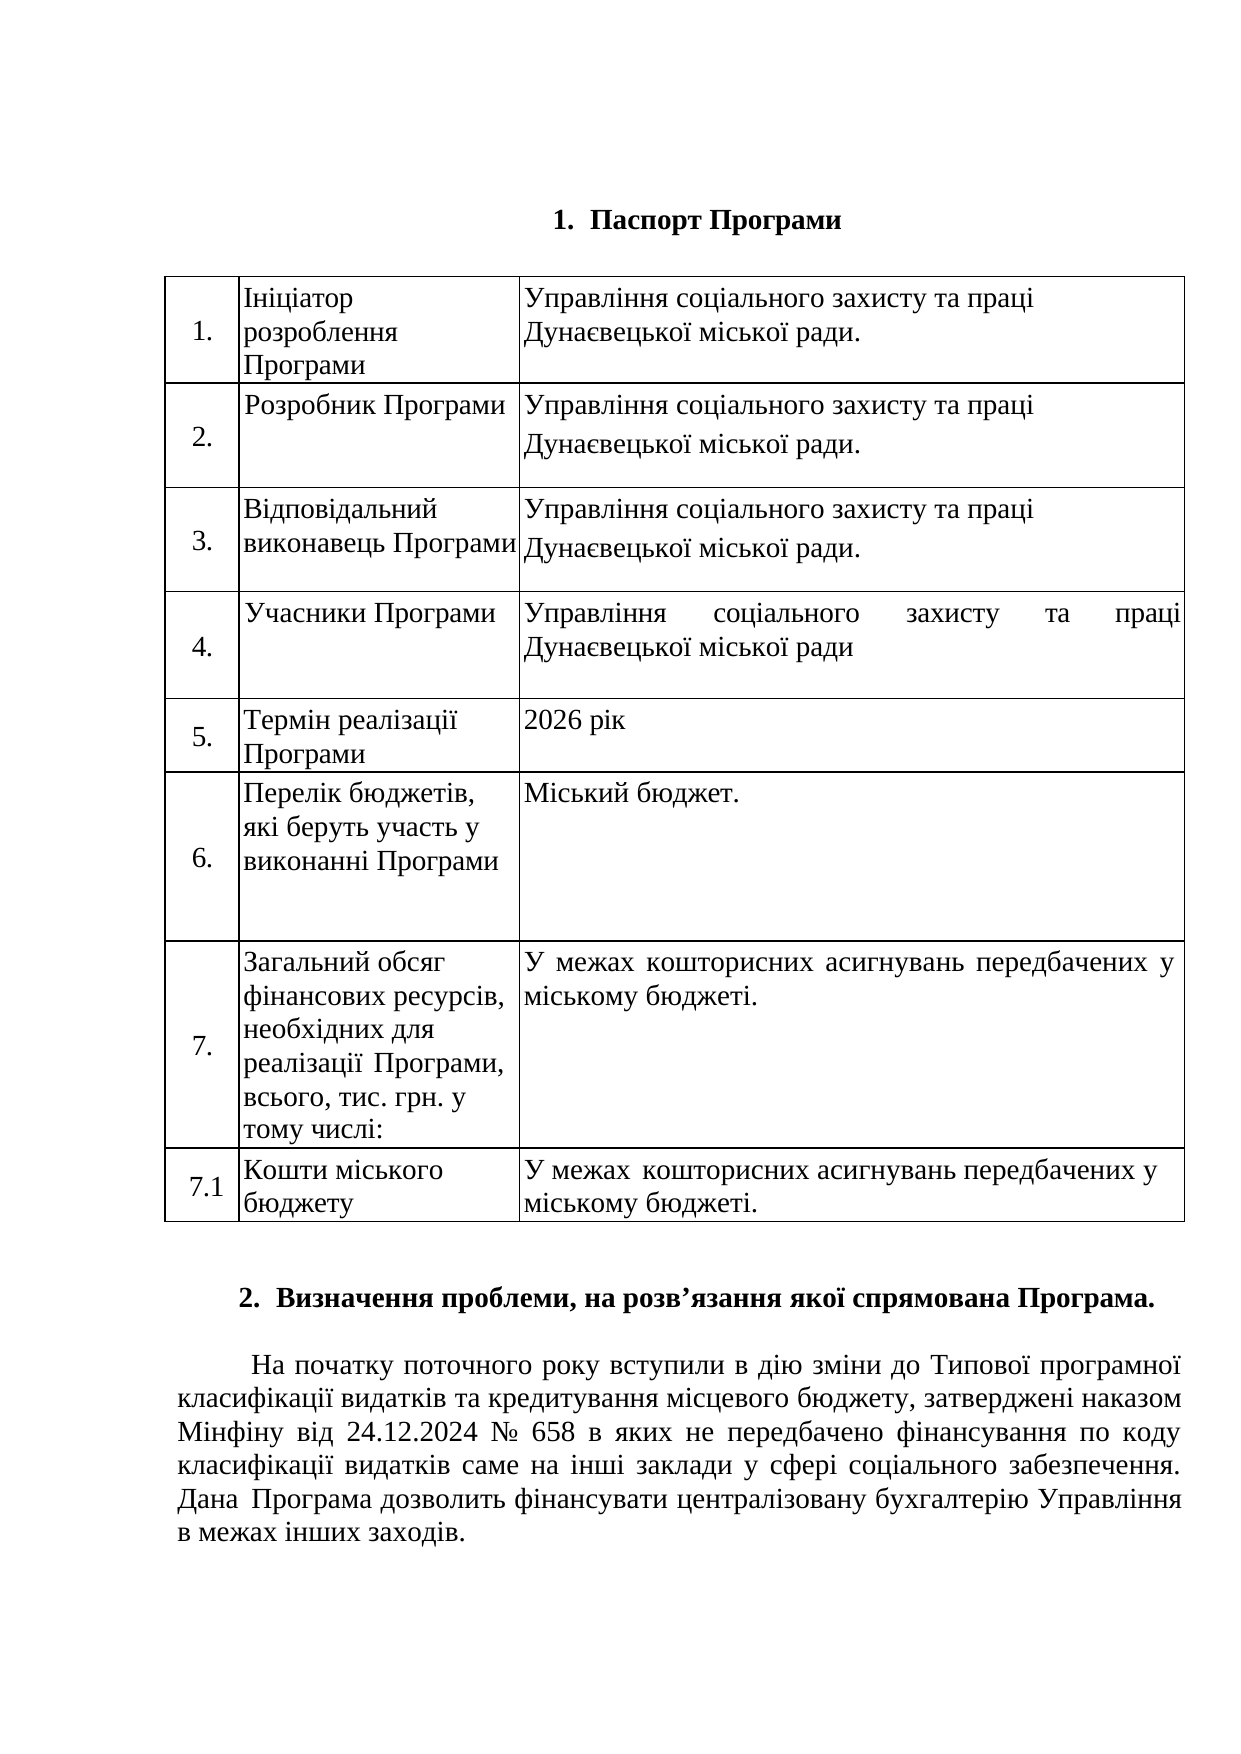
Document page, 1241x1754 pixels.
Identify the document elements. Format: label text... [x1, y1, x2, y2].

table_header 1. [166, 277, 238, 382]
table_cell Кошти міського бюджету [240, 1149, 519, 1221]
table_cell У межах кошторисних асигнувань передбачених у міському бюджеті. [520, 1149, 1184, 1221]
table_cell 6. [166, 773, 238, 940]
table_cell Розробник Програми [240, 384, 519, 487]
subtitle Паспорт Програми [552, 202, 1196, 236]
table_cell Термін реалізації Програми [240, 699, 519, 771]
table_cell Управління соціального захисту та праці Дунаєвецької міської ради. [520, 384, 1184, 487]
table_cell Загальний обсяг фінансових ресурсів, необхідних для реалізації Програми, всього, тис. грн. у тому числі: [240, 942, 519, 1147]
table_cell 2026 рік [520, 699, 1184, 771]
table_cell Учасники Програми [240, 592, 519, 698]
text На початку поточного року вступили в дію зміни до Типової програмної класифікації видатків та кредитування місцевого бюджету, затверджені наказом Мінфіну від 24.12.2024 № 658 в яких не передбачено фінансування по коду класифікації видатків саме на інші заклади у сфері соціального забезпечення. Дана Програма дозволить фінансувати централізовану бухгалтерію Управління в межах інших заходів. [177, 1347, 1182, 1548]
table_cell 7. [166, 942, 238, 1147]
table_cell Управління соціального захисту та праці Дунаєвецької міської ради. [520, 488, 1184, 591]
table_cell Перелік бюджетів, які беруть участь у виконанні Програми [240, 773, 519, 940]
table_header Управління соціального захисту та праці Дунаєвецької міської ради. [520, 277, 1184, 382]
table_cell 4. [166, 592, 238, 698]
table_cell 5. [166, 699, 238, 771]
table_cell У межах кошторисних асигнувань передбачених у міському бюджеті. [520, 942, 1184, 1147]
table_cell Міський бюджет. [520, 773, 1184, 940]
table_cell 2. [166, 384, 238, 487]
list Визначення проблеми, на розв’язання якої спрямована Програма. [238, 1280, 1196, 1313]
table_cell Відповідальний виконавець Програми [240, 488, 519, 591]
table_cell 3. [166, 488, 238, 591]
table_header Ініціатор розроблення Програми [240, 277, 519, 382]
table_cell Управління соціального захисту та праці Дунаєвецької міської ради [520, 592, 1184, 698]
table_cell 7.1 [166, 1149, 238, 1221]
